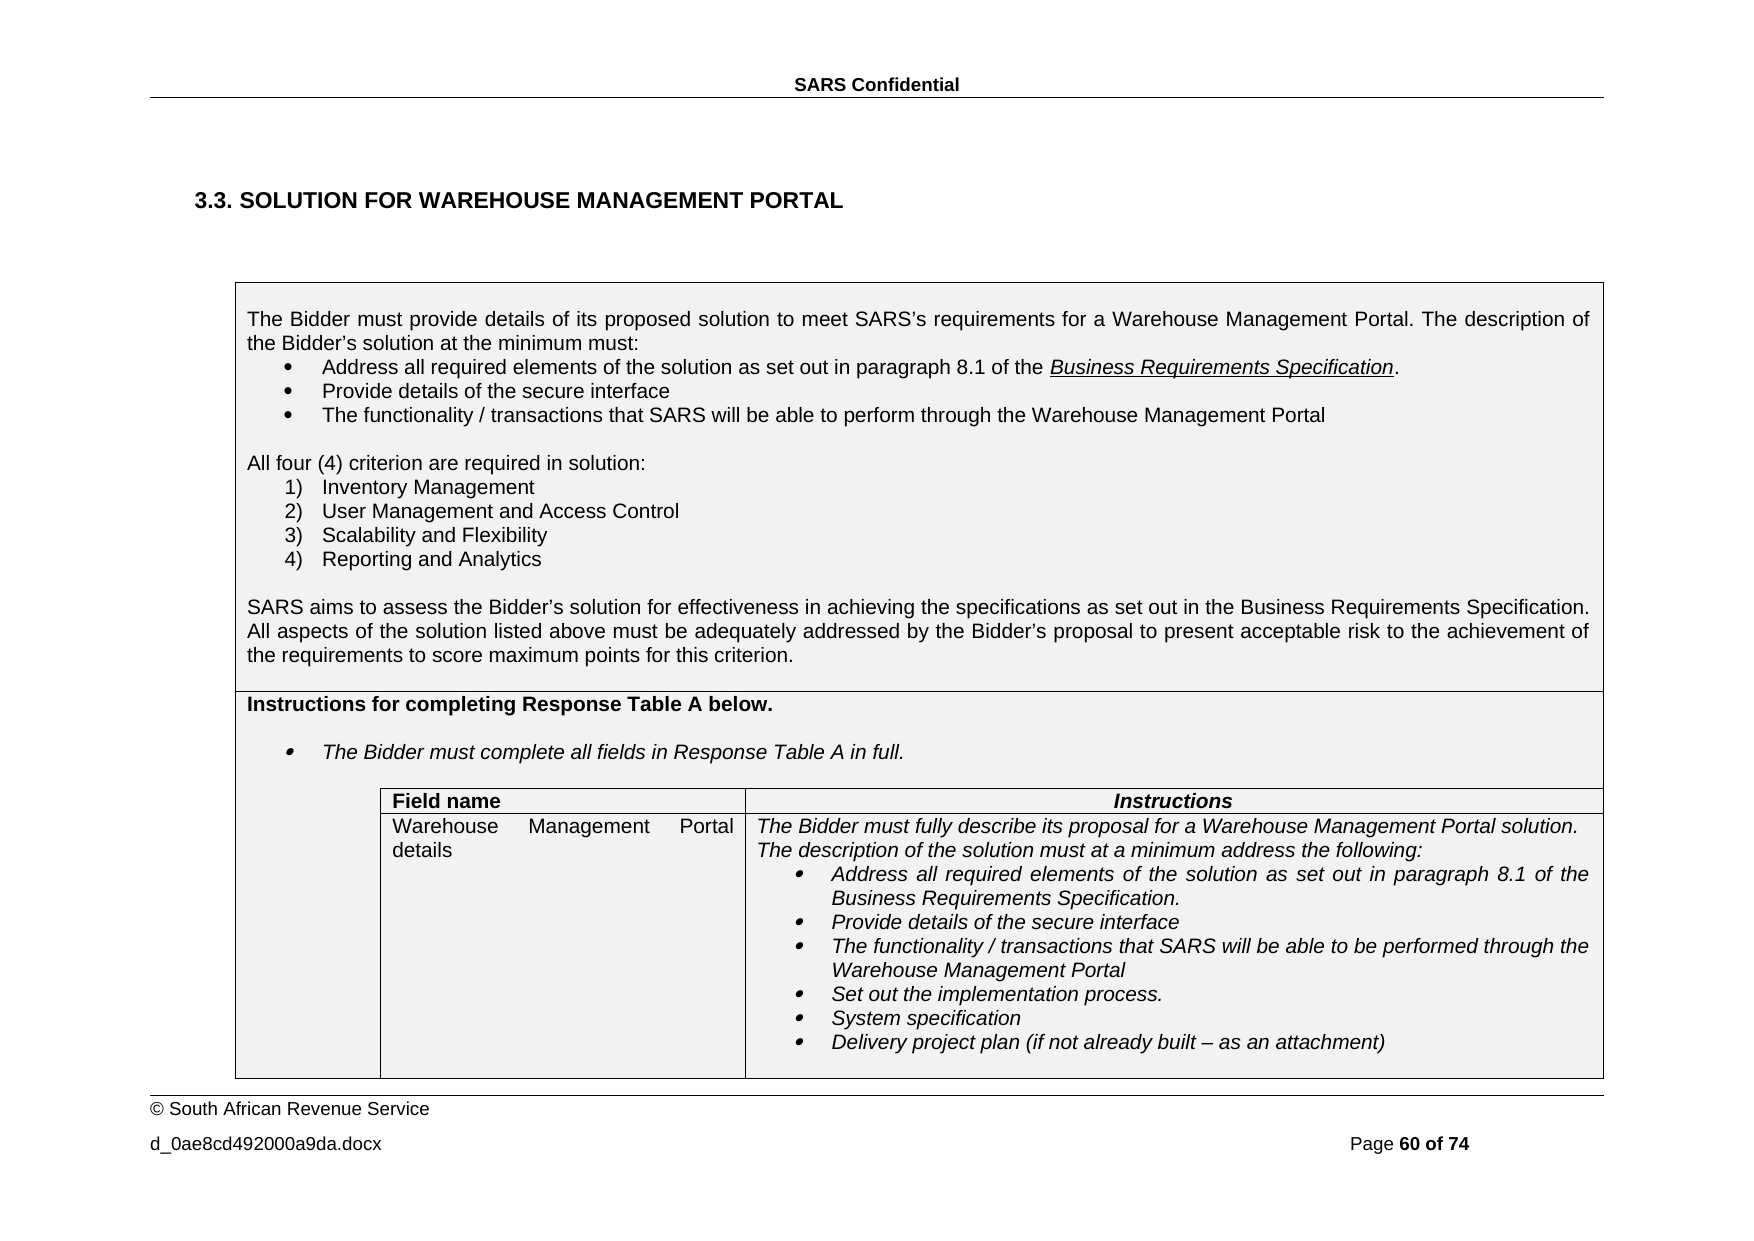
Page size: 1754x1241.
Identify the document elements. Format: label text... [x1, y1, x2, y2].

table_cell Warehouse Management Portal details [381, 814, 745, 1078]
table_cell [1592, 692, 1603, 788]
table_cell [236, 788, 380, 1078]
table_cell The Bidder must fully describe its proposal for a Warehouse Management Portal solution. The description of the solution must at a minimum address the following: Address all required elements of the solution as set out in paragraph 8.1 of the Business Requirements Specification. Provide details of the secure interface The functionality / transactions that SARS will be able to be performed through the Warehouse Management Portal Set out the implementation process. System specification Delivery project plan (if not already built – as an attachment) [746, 814, 1603, 1078]
list SOLUTION FOR WAREHOUSE MANAGEMENT PORTAL [194, 187, 1604, 214]
table_header The Bidder must provide details of its proposed solution to meet SARS’s requirements for a Warehouse Management Portal. The description of the Bidder’s solution at the minimum must: Address all required elements of the solution as set out in paragraph 8.1 of the Business Requirements Specification. Provide details of the secure interface The functionality / transactions that SARS will be able to perform through the Warehouse Management Portal All four (4) criterion are required in solution: Inventory Management User Management and Access Control Scalability and Flexibility Reporting and Analytics SARS aims to assess the Bidder’s solution for effectiveness in achieving the specifications as set out in the Business Requirements Specification. All aspects of the solution listed above must be adequately addressed by the Bidder’s proposal to present acceptable risk to the achievement of the requirements to score maximum points for this criterion. [236, 283, 1603, 691]
